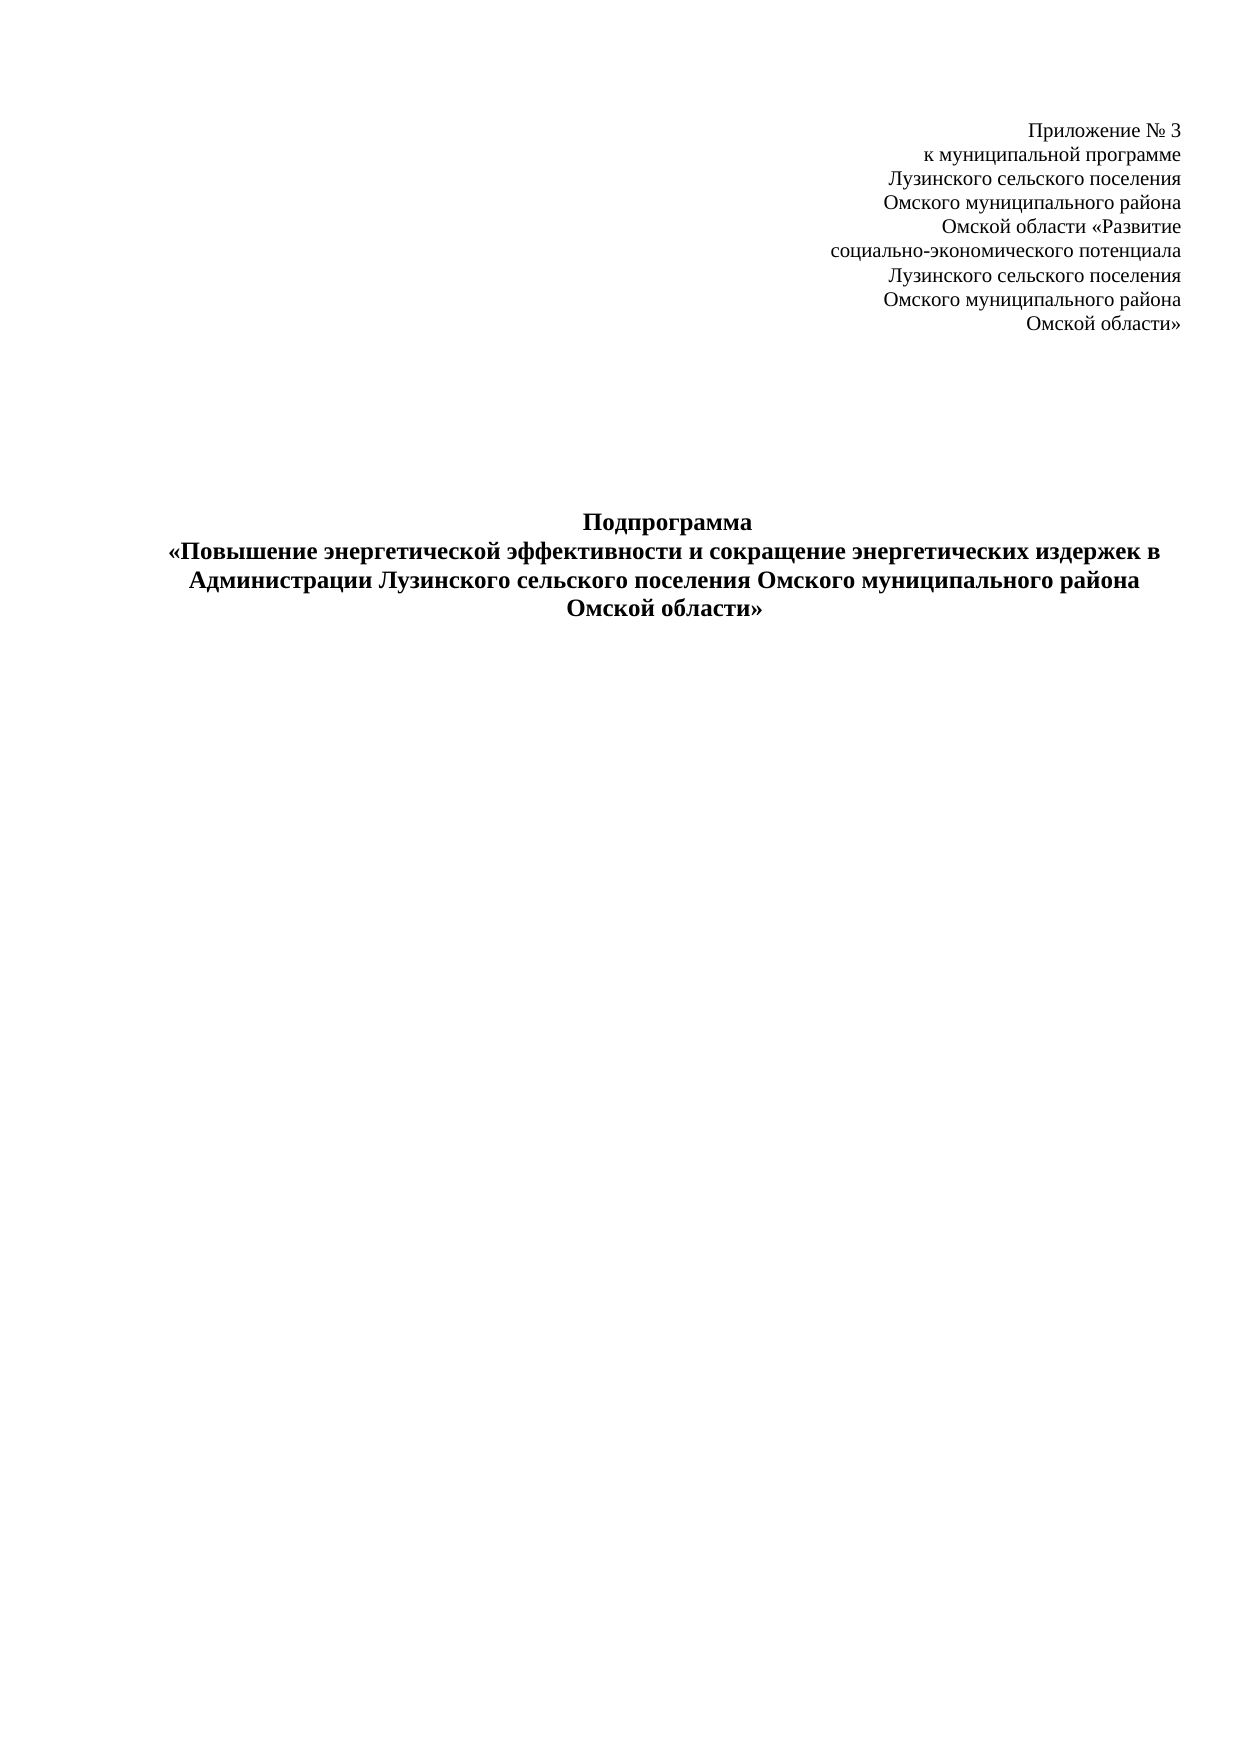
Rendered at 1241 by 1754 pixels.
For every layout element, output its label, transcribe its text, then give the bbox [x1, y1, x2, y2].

text социально-экономического потенциала [738, 238, 1181, 262]
text Подпрограмма [148, 507, 1187, 536]
text Лузинского сельского поселения [664, 262, 1181, 287]
text Лузинского сельского поселения [738, 166, 1181, 190]
text Приложение № 3 [664, 118, 1181, 142]
text «Повышение энергетической эффективности и сокращение энергетических издержек в Администрации Лузинского сельского поселения Омского муниципального района Омской области» [148, 536, 1181, 622]
text Омской области «Развитие [664, 214, 1181, 238]
text Омской области» [664, 311, 1181, 335]
text Омского муниципального района [664, 190, 1181, 214]
text Омского муниципального района [664, 287, 1181, 311]
text к муниципальной программе [664, 142, 1181, 166]
